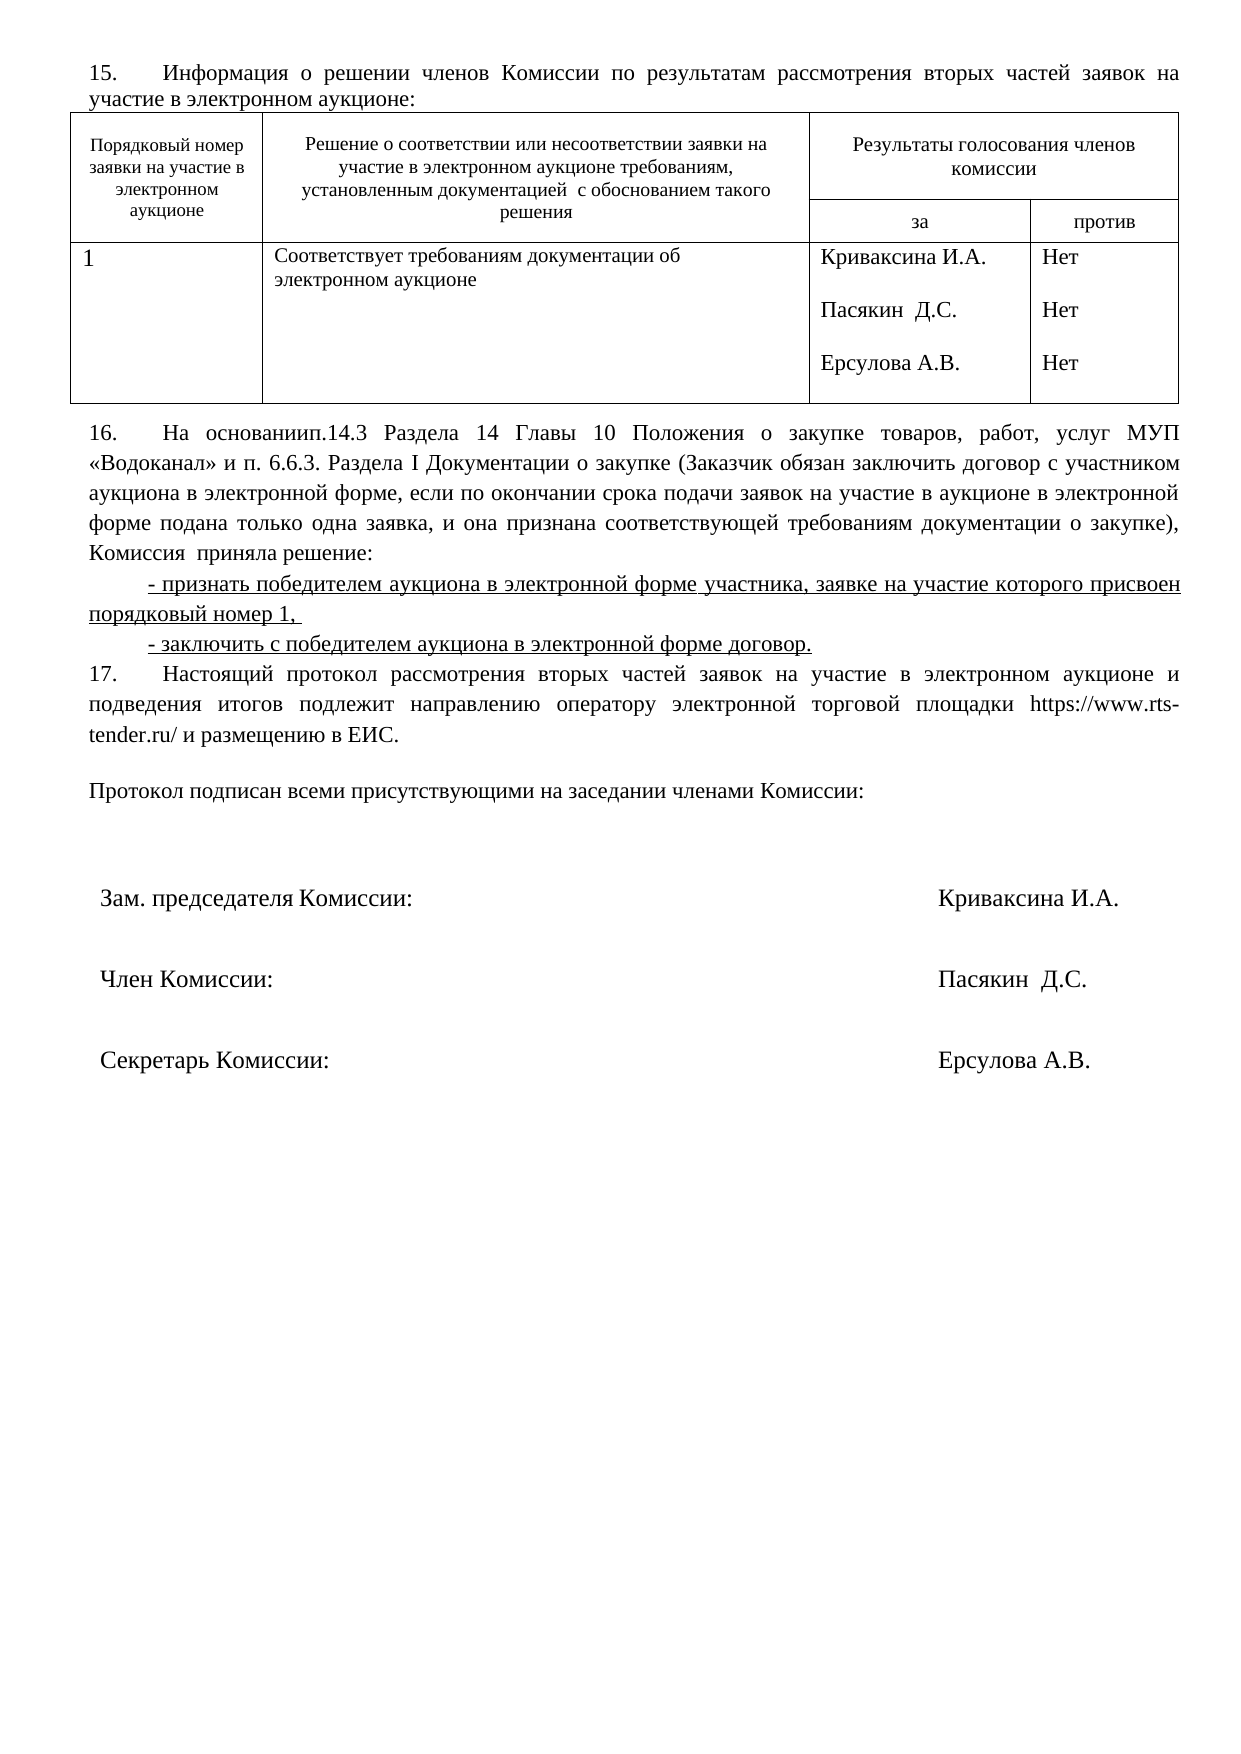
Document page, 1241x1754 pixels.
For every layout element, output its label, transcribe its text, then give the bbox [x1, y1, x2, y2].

table_header Криваксина И.А. [927, 883, 1191, 964]
text 15. Информация о решении членов Комиссии по результатам рассмотрения вторых частей заявок на участие в электронном аукционе: [89, 59, 1181, 112]
text Протокол подписан всеми присутствующими на заседании членами Комиссии: [89, 777, 1181, 803]
table_header Результаты голосования членов комиссии [810, 113, 1178, 198]
table_cell Соответствует требованиям документации об электронном аукционе [263, 243, 809, 403]
table_cell Криваксина И.А. Пасякин Д.С. Ерсулова А.В. [810, 243, 1030, 403]
text 16. На основаниип.14.3 Раздела 14 Главы 10 Положения о закупке товаров, работ, услуг МУП «Водоканал» и п. 6.6.3. Раздела I Документации о закупке (Заказчик обязан заключить договор с участником аукциона в электронной форме, если по окончании срока подачи заявок на участие в аукционе в электронной форме подана только одна заявка, и она признана соответствующей требованиям документации о закупке), Комиссия приняла решение: [89, 418, 1181, 566]
table_cell Член Комиссии: [89, 964, 927, 1045]
text - заключить с победителем аукциона в электронной форме договор. [89, 630, 1181, 656]
text - признать победителем аукциона в электронной форме участника, заявке на участие которого присвоен порядковый номер 1, [89, 569, 1181, 626]
text 17. Настоящий протокол рассмотрения вторых частей заявок на участие в электронном аукционе и подведения итогов подлежит направлению оператору электронной торговой площадки https://www.rts-tender.ru/ и размещению в ЕИС. [89, 660, 1181, 747]
table_cell за [810, 200, 1030, 242]
table_header Зам. председателя Комиссии: [89, 883, 927, 964]
table_cell Секретарь Комиссии: [89, 1045, 927, 1127]
table_cell Пасякин Д.С. [927, 964, 1191, 1045]
table_cell Ерсулова А.В. [927, 1045, 1191, 1127]
table_cell против [1031, 200, 1178, 242]
table_header Решение о соответствии или несоответствии заявки на участие в электронном аукционе требованиям, установленным документацией с обоснованием такого решения [263, 113, 809, 242]
table_cell 1 [71, 243, 262, 403]
table_cell Нет Нет Нет [1031, 243, 1178, 403]
table_header Порядковый номер заявки на участие в электронном аукционе [71, 113, 262, 242]
